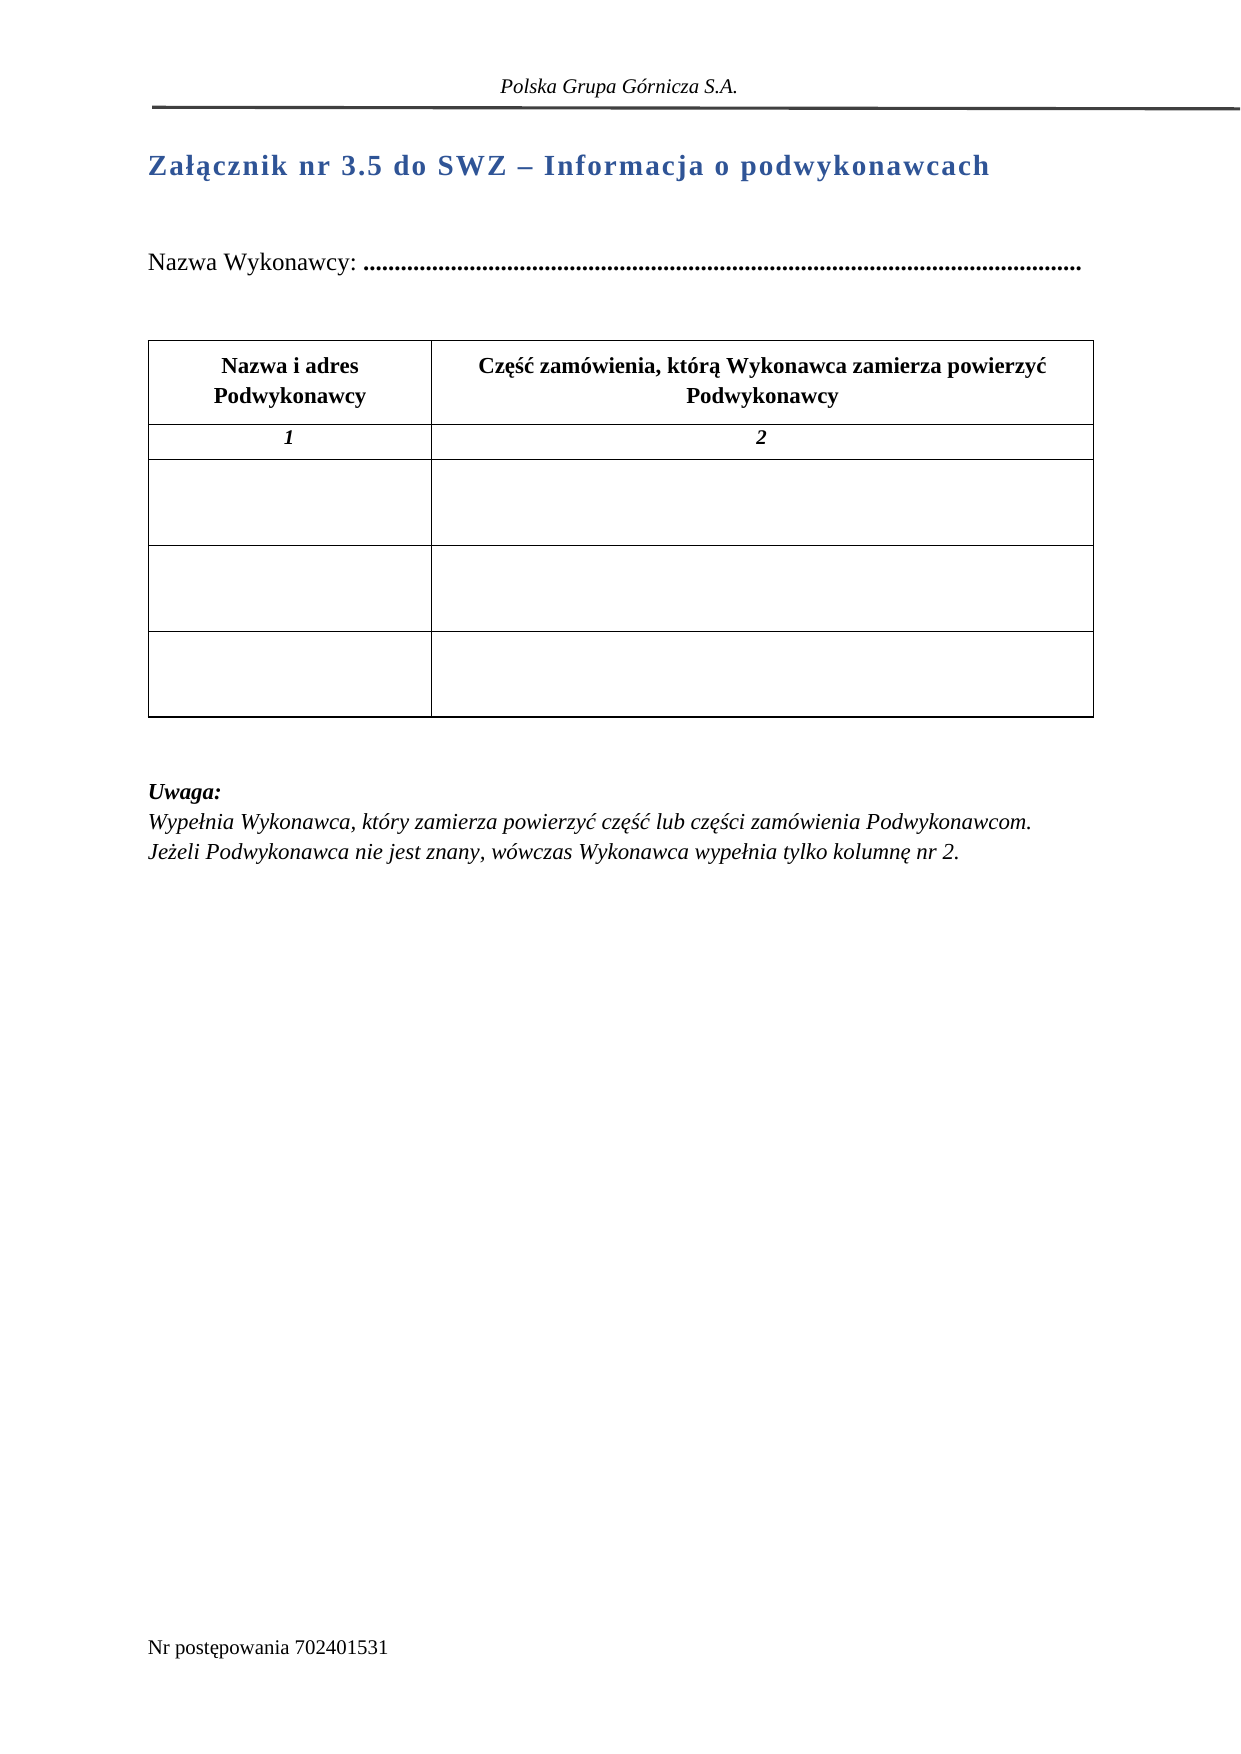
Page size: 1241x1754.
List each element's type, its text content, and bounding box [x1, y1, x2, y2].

table_cell [149, 460, 431, 545]
table_cell [149, 546, 431, 631]
table_header Nazwa i adres Podwykonawcy [149, 341, 431, 424]
table_header Część zamówienia, którą Wykonawca zamierza powierzyć Podwykonawcy [432, 341, 1093, 424]
text Nazwa Wykonawcy: ................................................................................................................... [148, 247, 1093, 275]
table_cell [149, 632, 431, 716]
table_cell [432, 632, 1093, 716]
text Uwaga: [148, 778, 1093, 804]
table_cell [432, 460, 1093, 545]
text Jeżeli Podwykonawca nie jest znany, wówczas Wykonawca wypełnia tylko kolumnę nr 2. [148, 838, 1093, 864]
text Załącznik nr 3.5 do SWZ – Informacja o podwykonawcach [148, 148, 1093, 181]
table_cell [432, 546, 1093, 631]
table_cell 1 [149, 425, 431, 459]
table_cell 2 [432, 425, 1093, 459]
text Wypełnia Wykonawca, który zamierza powierzyć część lub części zamówienia Podwykonawcom. [148, 808, 1093, 834]
